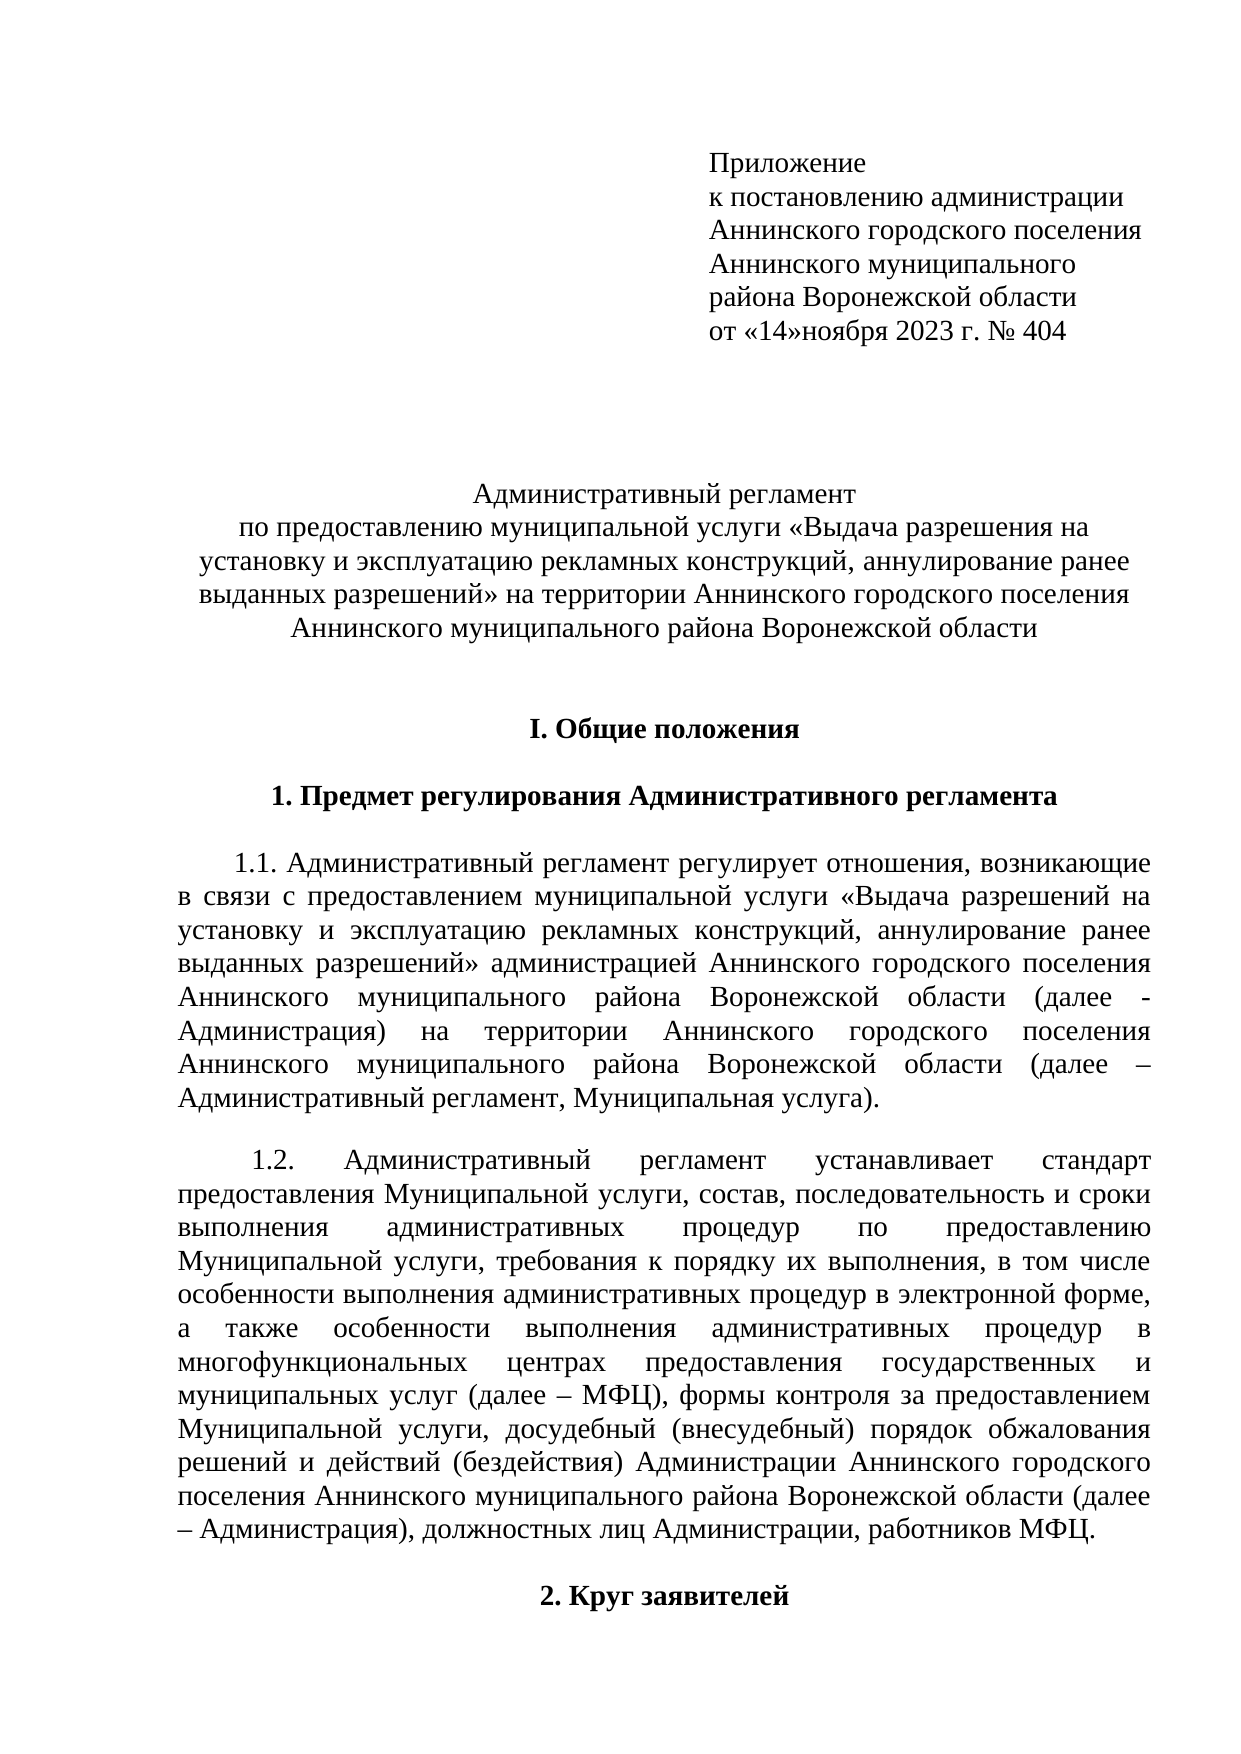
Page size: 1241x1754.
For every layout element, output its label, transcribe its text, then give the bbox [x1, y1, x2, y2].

text Приложение [709, 145, 1152, 179]
text 1. Предмет регулирования Административного регламента [177, 778, 1152, 811]
text Административный регламент [177, 476, 1152, 509]
text Аннинского городского поселения [709, 212, 1152, 246]
text от «14»ноября 2023 г. № 404 [709, 313, 1152, 347]
text Аннинского муниципального [709, 246, 1152, 279]
text 1.2. Административный регламент устанавливает стандарт предоставления Муниципальной услуги, состав, последовательность и сроки выполнения административных процедур по предоставлению Муниципальной услуги, требования к порядку их выполнения, в том числе особенности выполнения административных процедур в электронной форме, а также особенности выполнения административных процедур в многофункциональных центрах предоставления государственных и муниципальных услуг (далее – МФЦ), формы контроля за предоставлением Муниципальной услуги, досудебный (внесудебный) порядок обжалования решений и действий (бездействия) Администрации Аннинского городского поселения Аннинского муниципального района Воронежской области (далее – Администрация), должностных лиц Администрации, работников МФЦ. [177, 1142, 1152, 1545]
text района Воронежской области [709, 279, 1152, 313]
text 1.1. Административный регламент регулирует отношения, возникающие в связи с предоставлением муниципальной услуги «Выдача разрешений на установку и эксплуатацию рекламных конструкций, аннулирование ранее выданных разрешений» администрацией Аннинского городского поселения Аннинского муниципального района Воронежской области (далее - Администрация) на территории Аннинского городского поселения Аннинского муниципального района Воронежской области (далее – Административный регламент, Муниципальная услуга). [177, 845, 1152, 1113]
text I. Общие положения [177, 711, 1152, 744]
text по предоставлению муниципальной услуги «Выдача разрешения на установку и эксплуатацию рекламных конструкций, аннулирование ранее выданных разрешений» на территории Аннинского городского поселения Аннинского муниципального района Воронежской области [177, 509, 1152, 644]
text 2. Круг заявителей [177, 1578, 1152, 1612]
text к постановлению администрации [709, 179, 1152, 212]
